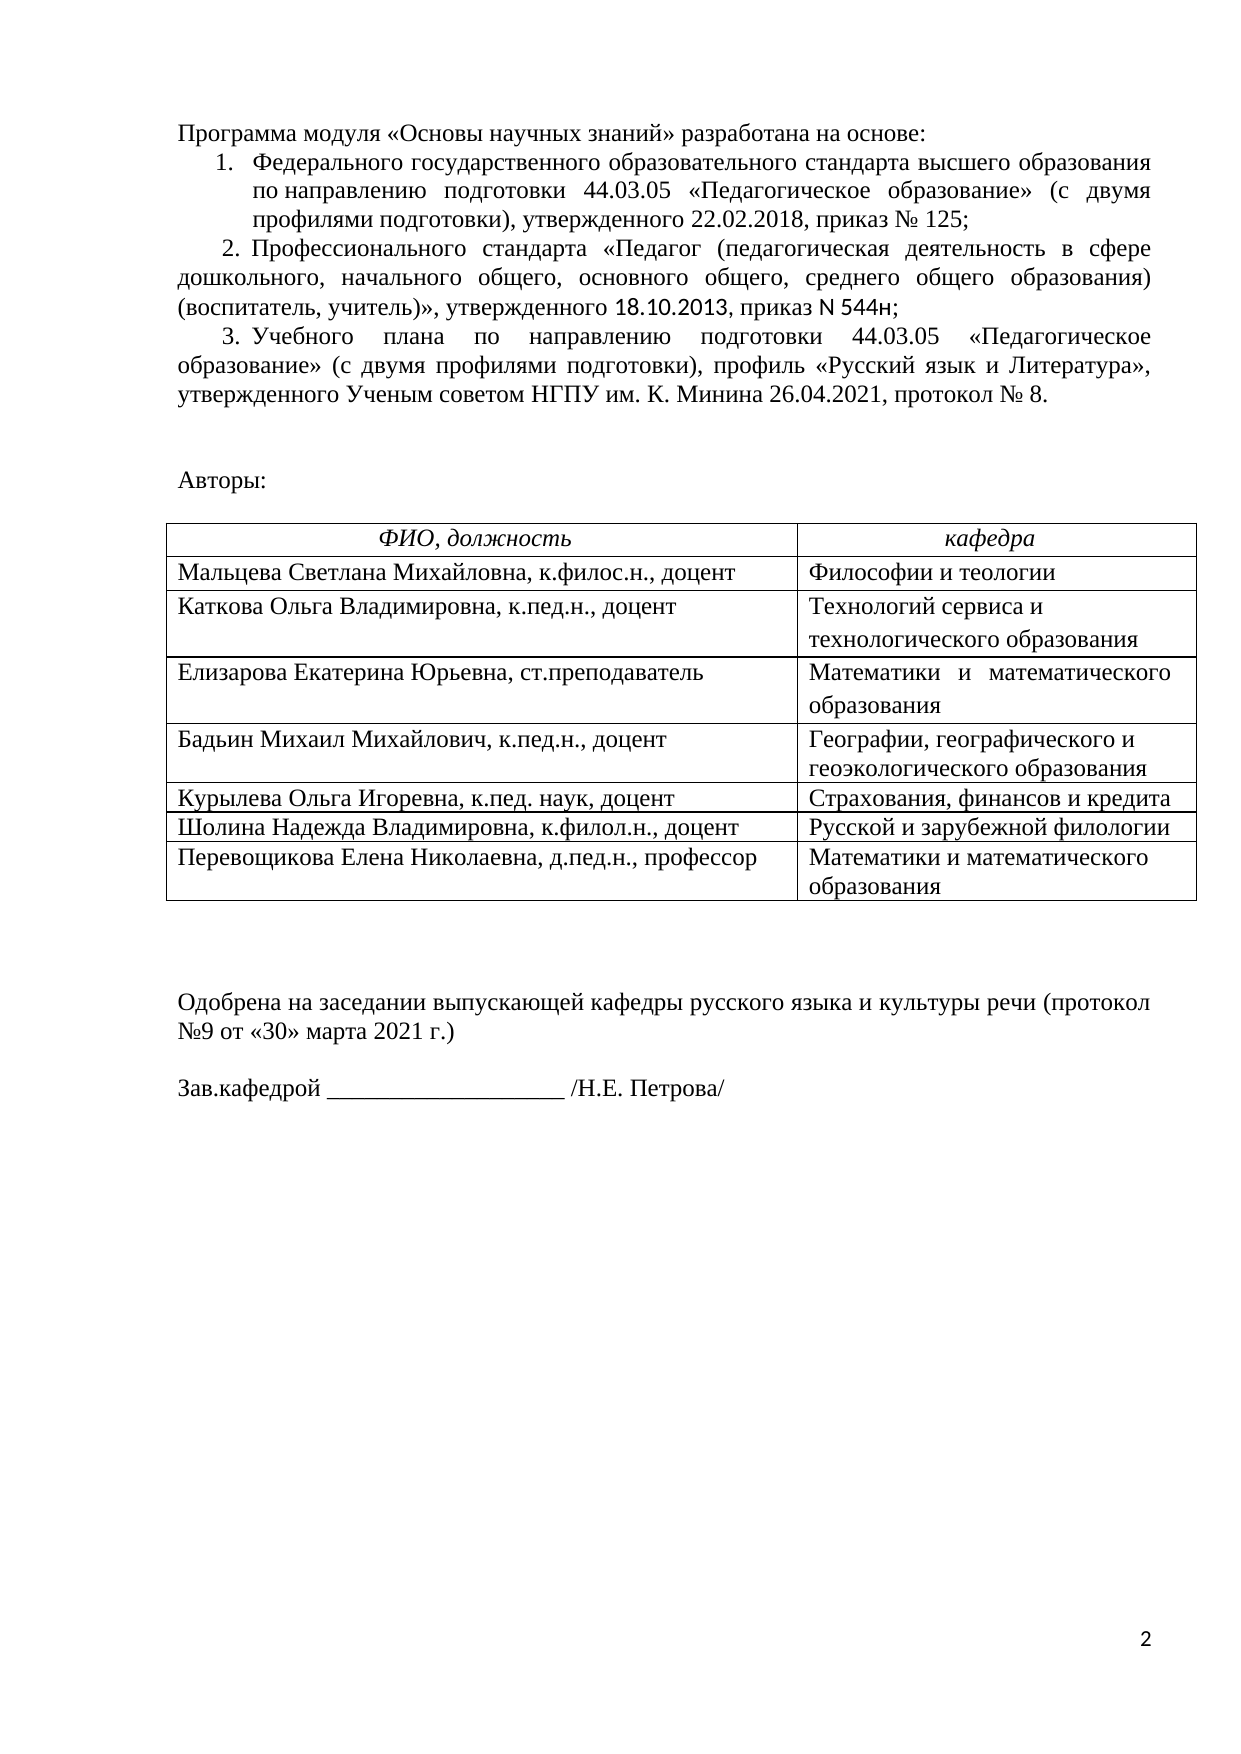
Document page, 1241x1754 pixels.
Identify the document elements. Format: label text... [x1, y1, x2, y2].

table_cell Елизарова Екатерина Юрьевна, ст.преподаватель [167, 658, 797, 723]
table_cell Русской и зарубежной филологии [798, 813, 1196, 841]
text Зав.кафедрой ___________________ /Н.Е. Петрова/ [177, 1073, 1152, 1102]
table_header ФИО, должность [167, 524, 797, 556]
table_cell Каткова Ольга Владимировна, к.пед.н., доцент [167, 591, 797, 656]
table_cell Мальцева Светлана Михайловна, к.филос.н., доцент [167, 557, 797, 590]
table_cell Перевощикова Елена Николаевна, д.пед.н., профессор [167, 842, 797, 900]
table_cell Курылева Ольга Игоревна, к.пед. наук, доцент [167, 783, 797, 811]
list Профессионального стандарта «Педагог (педагогическая деятельность в сфере дошкольного, начального общего, основного общего, среднего общего образования) (воспитатель, учитель)», утвержденного 18.10.2013, приказ N 544н; [177, 233, 1152, 321]
table_cell Бадьин Михаил Михайлович, к.пед.н., доцент [167, 724, 797, 782]
list Федерального государственного образовательного стандарта высшего образования по направлению подготовки 44.03.05 «Педагогическое образование» (с двумя профилями подготовки), утвержденного 22.02.2018, приказ № 125; [215, 147, 1152, 233]
list Учебного плана по направлению подготовки 44.03.05 «Педагогическое образование» (с двумя профилями подготовки), профиль «Русский язык и Литература», утвержденного Ученым советом НГПУ им. К. Минина 26.04.2021, протокол № 8. [177, 321, 1152, 407]
text Программа модуля «Основы научных знаний» разработана на основе: [177, 118, 1152, 147]
table_cell Страхования, финансов и кредита [798, 783, 1196, 811]
text Одобрена на заседании выпускающей кафедры русского языка и культуры речи (протокол №9 от «30» марта 2021 г.) [177, 987, 1152, 1044]
table_cell Математики и математического образования [798, 842, 1196, 900]
text Авторы: [177, 465, 1152, 494]
table_cell Шолина Надежда Владимировна, к.филол.н., доцент [167, 813, 797, 841]
table_header кафедра [798, 524, 1196, 556]
table_cell Технологий сервиса и технологического образования [798, 591, 1196, 656]
table_cell Математики и математического образования [798, 658, 1196, 723]
table_cell Географии, географического и геоэкологического образования [798, 724, 1196, 782]
table_cell Философии и теологии [798, 557, 1196, 590]
